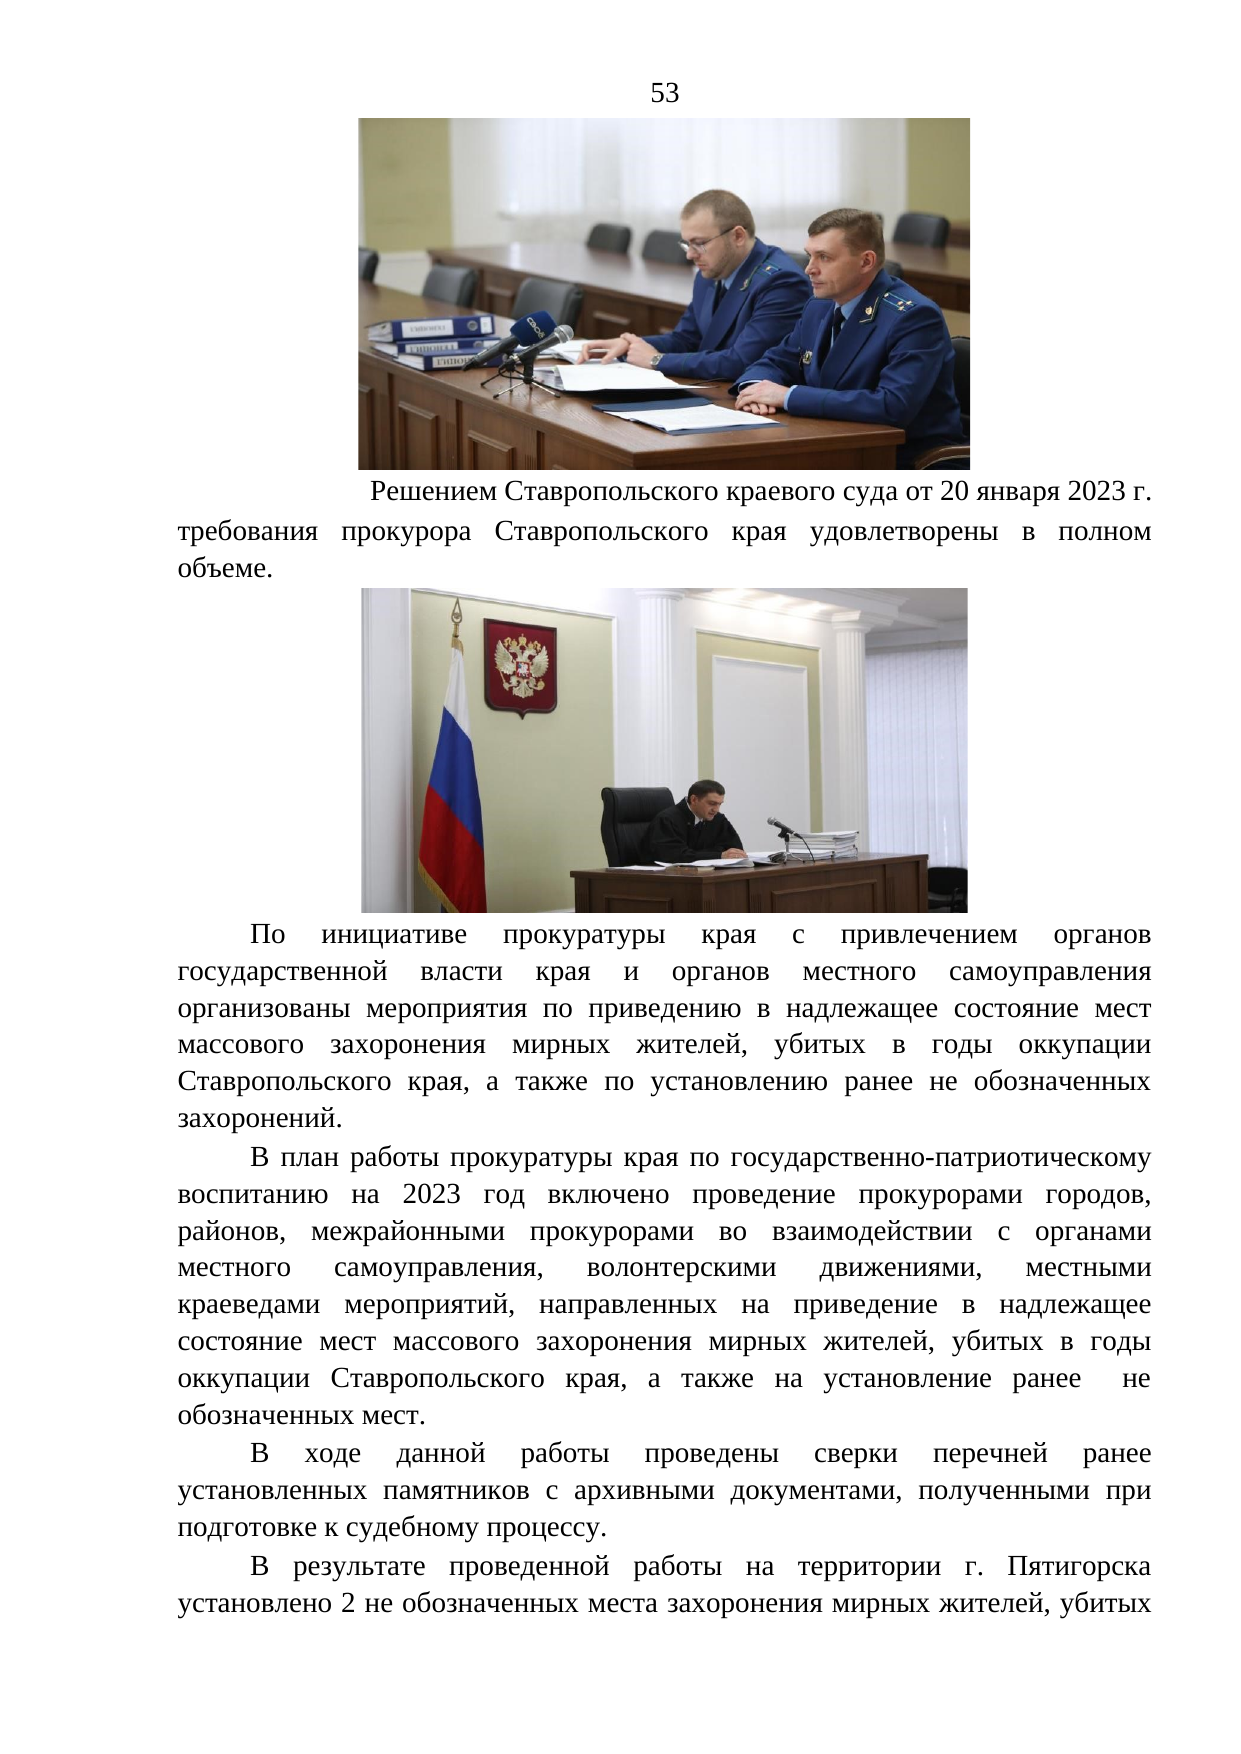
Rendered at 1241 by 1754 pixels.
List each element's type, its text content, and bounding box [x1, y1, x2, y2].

text Решением Ставропольского краевого суда от 20 января 2023 г. [177, 473, 1152, 507]
text В ходе данной работы проведены сверки перечней ранее установленных памятников с архивными документами, полученными при подготовке к судебному процессу. [177, 1436, 1152, 1543]
text По инициативе прокуратуры края с привлечением органов государственной власти края и органов местного самоуправления организованы мероприятия по приведению в надлежащее состояние мест массового захоронения мирных жителей, убитых в годы оккупации Ставропольского края, а также по установлению ранее не обозначенных захоронений. [177, 916, 1152, 1134]
picture [361, 588, 968, 913]
text требования прокурора Ставропольского края удовлетворены в полном объеме. [177, 513, 1152, 584]
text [177, 1548, 1152, 1618]
picture [358, 118, 971, 470]
text В план работы прокуратуры края по государственно-патриотическому воспитанию на 2023 год включено проведение прокурорами городов, районов, межрайонными прокурорами во взаимодействии с органами местного самоуправления, волонтерскими движениями, местными краеведами мероприятий, направленных на приведение в надлежащее состояние мест массового захоронения мирных жителей, убитых в годы оккупации Ставропольского края, а также на установление ранее не обозначенных мест. [177, 1139, 1152, 1431]
